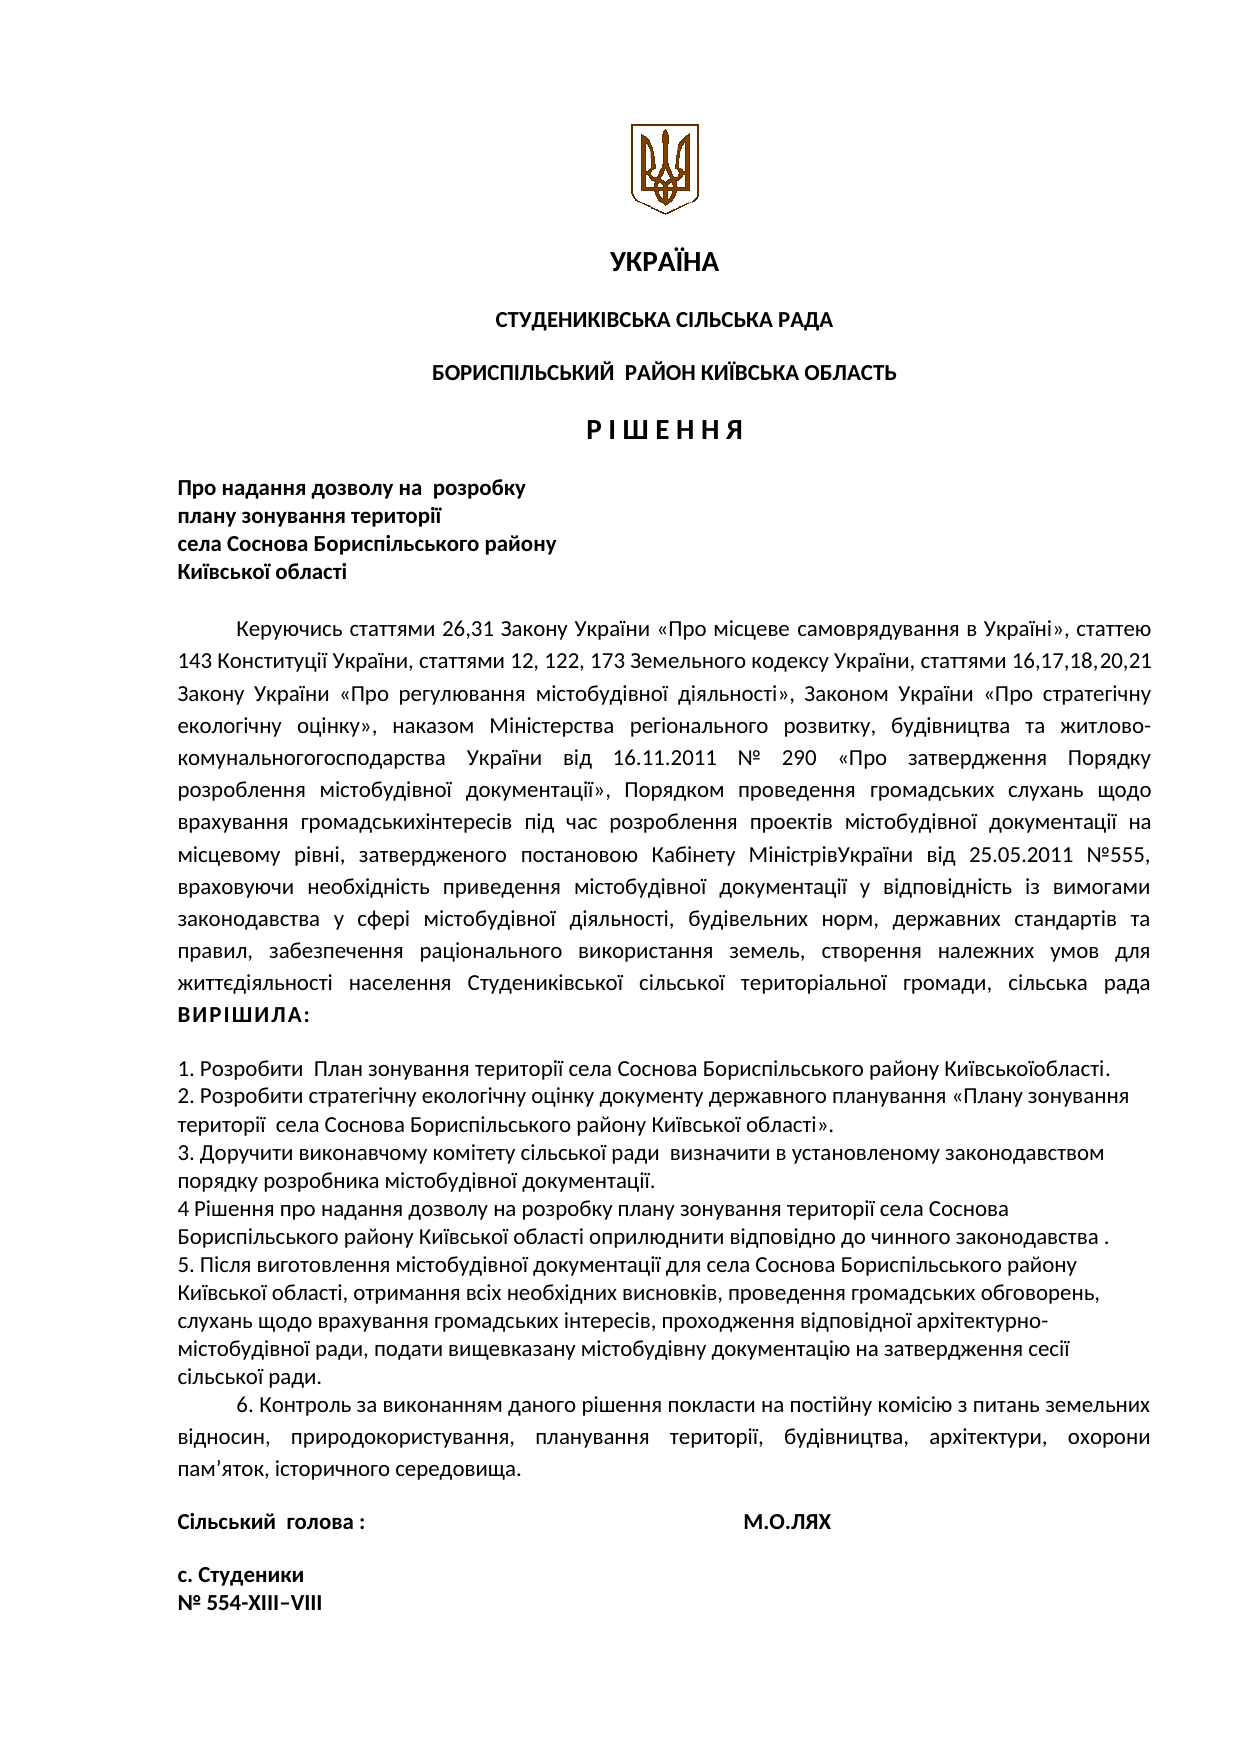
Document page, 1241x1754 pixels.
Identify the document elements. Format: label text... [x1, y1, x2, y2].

text 5. Після виготовлення містобудівної документації для села Соснова Бориспільського району Київської області, отримання всіх необхідних висновків, проведення громадських обговорень, слухань щодо врахування громадських інтересів, проходження відповідної архітектурно-містобудівної ради, подати вищевказану містобудівну документацію на затвердження сесії сільської ради. [177, 1250, 1152, 1390]
text СТУДЕНИКІВСЬКА СІЛЬСЬКА РАДА [177, 305, 1152, 333]
text Керуючись статтями 26,31 Закону України «Про місцеве самоврядування в Україні», статтею 143 Конституції України, статтями 12, 122, 173 Земельного кодексу України, статтями 16,17,18,20,21 Закону України «Про регулювання містобудівної діяльності», Законом України «Про стратегічну екологічну оцінку», наказом Міністерства регіонального розвитку, будівництва та житлово-комунальногогосподарства України від 16.11.2011 № 290 «Про затвердження Порядку розроблення містобудівної документації», Порядком проведення громадських слухань щодо врахування громадськихінтересів під час розроблення проектів містобудівної документації на місцевому рівні, затвердженого постановою Кабінету МіністрівУкраїни від 25.05.2011 №555, враховуючи необхідність приведення містобудівної документації у відповідність із вимогами законодавства у сфері містобудівної діяльності, будівельних норм, державних стандартів та правил, забезпечення раціонального використання земель, створення належних умов для життєдіяльності населення Студениківської сільської територіальної громади, сільська рада ВИРІШИЛА: [177, 614, 1152, 1029]
text 1. Розробити План зонування території села Соснова Бориспільського району Київськоїобласті. [177, 1054, 1152, 1082]
text с. Студеники [177, 1560, 1152, 1588]
text 4 Рішення про надання дозволу на розробку плану зонування території села Соснова Бориспільського району Київської області оприлюднити відповідно до чинного законодавства . [177, 1194, 1152, 1250]
text 3. Доручити виконавчому комітету сільської ради визначити в установленому законодавством порядку розробника містобудівної документації. [177, 1138, 1152, 1194]
text УКРАЇНА [177, 243, 1152, 279]
picture [624, 118, 705, 219]
text БОРИСПІЛЬСЬКИЙ РАЙОН КИЇВСЬКА ОБЛАСТЬ [177, 358, 1152, 386]
text 6. Контроль за виконанням даного рішення покласти на постійну комісію з питань земельних відносин, природокористування, планування території, будівництва, архітектури, охорони пам’яток, історичного середовища. [177, 1390, 1152, 1482]
text Про надання дозволу на розробку [177, 473, 1152, 501]
text Київської області [177, 557, 1152, 585]
text плану зонування території [177, 501, 1152, 529]
text № 554-ХІІІ–VІІІ [177, 1588, 1152, 1616]
text села Соснова Бориспільського району [177, 529, 1152, 557]
text Сільський голова : М.О.ЛЯХ [177, 1507, 1152, 1535]
text 2. Розробити стратегічну екологічну оцінку документу державного планування «Плану зонування території села Соснова Бориспільського району Київської області». [177, 1082, 1152, 1138]
text Р І Ш Е Н Н Я [177, 411, 1152, 447]
